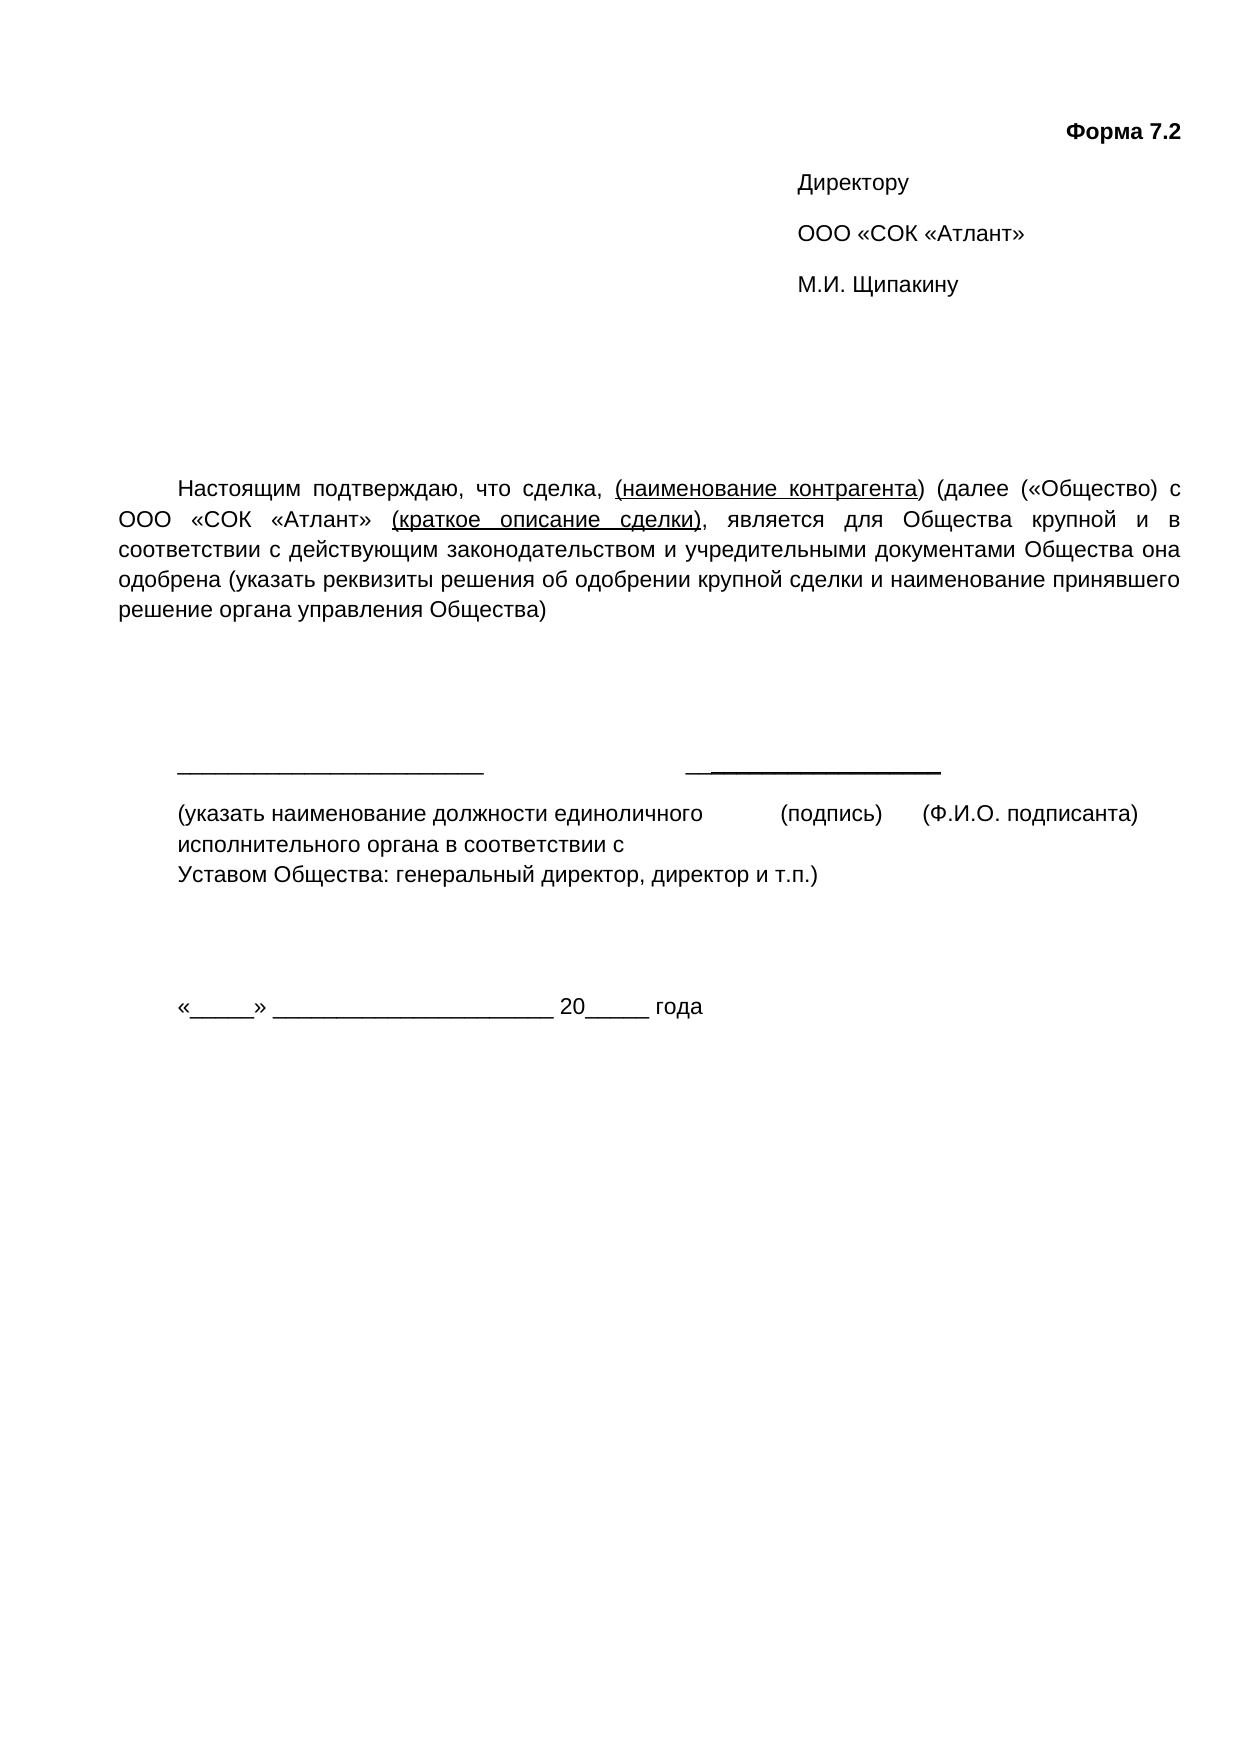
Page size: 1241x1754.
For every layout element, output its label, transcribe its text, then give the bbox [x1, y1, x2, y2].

text исполнительного органа в соответствии с [118, 831, 1181, 857]
text ООО «СОК «Атлант» [118, 220, 1181, 247]
text Форма 7.2 [118, 118, 1181, 144]
text (указать наименование должности единоличного (подпись) (Ф.И.О. подписанта) [118, 800, 1181, 827]
text Уставом Общества: генеральный директор, директор и т.п.) [118, 861, 1181, 887]
text Настоящим подтверждаю, что сделка, (наименование контрагента) (далее («Общество) с ООО «СОК «Атлант» (краткое описание сделки), является для Общества крупной и в соответствии с действующим законодательством и учредительными документами Общества она одобрена (указать реквизиты решения об одобрении крупной сделки и наименование принявшего решение органа управления Общества) [118, 475, 1181, 623]
text М.И. Щипакину [118, 271, 1181, 298]
text Директору [118, 169, 1181, 196]
text «_____» ______________________ 20_____ года [118, 993, 1181, 1019]
text ________________________ ____________________ [118, 749, 1181, 776]
